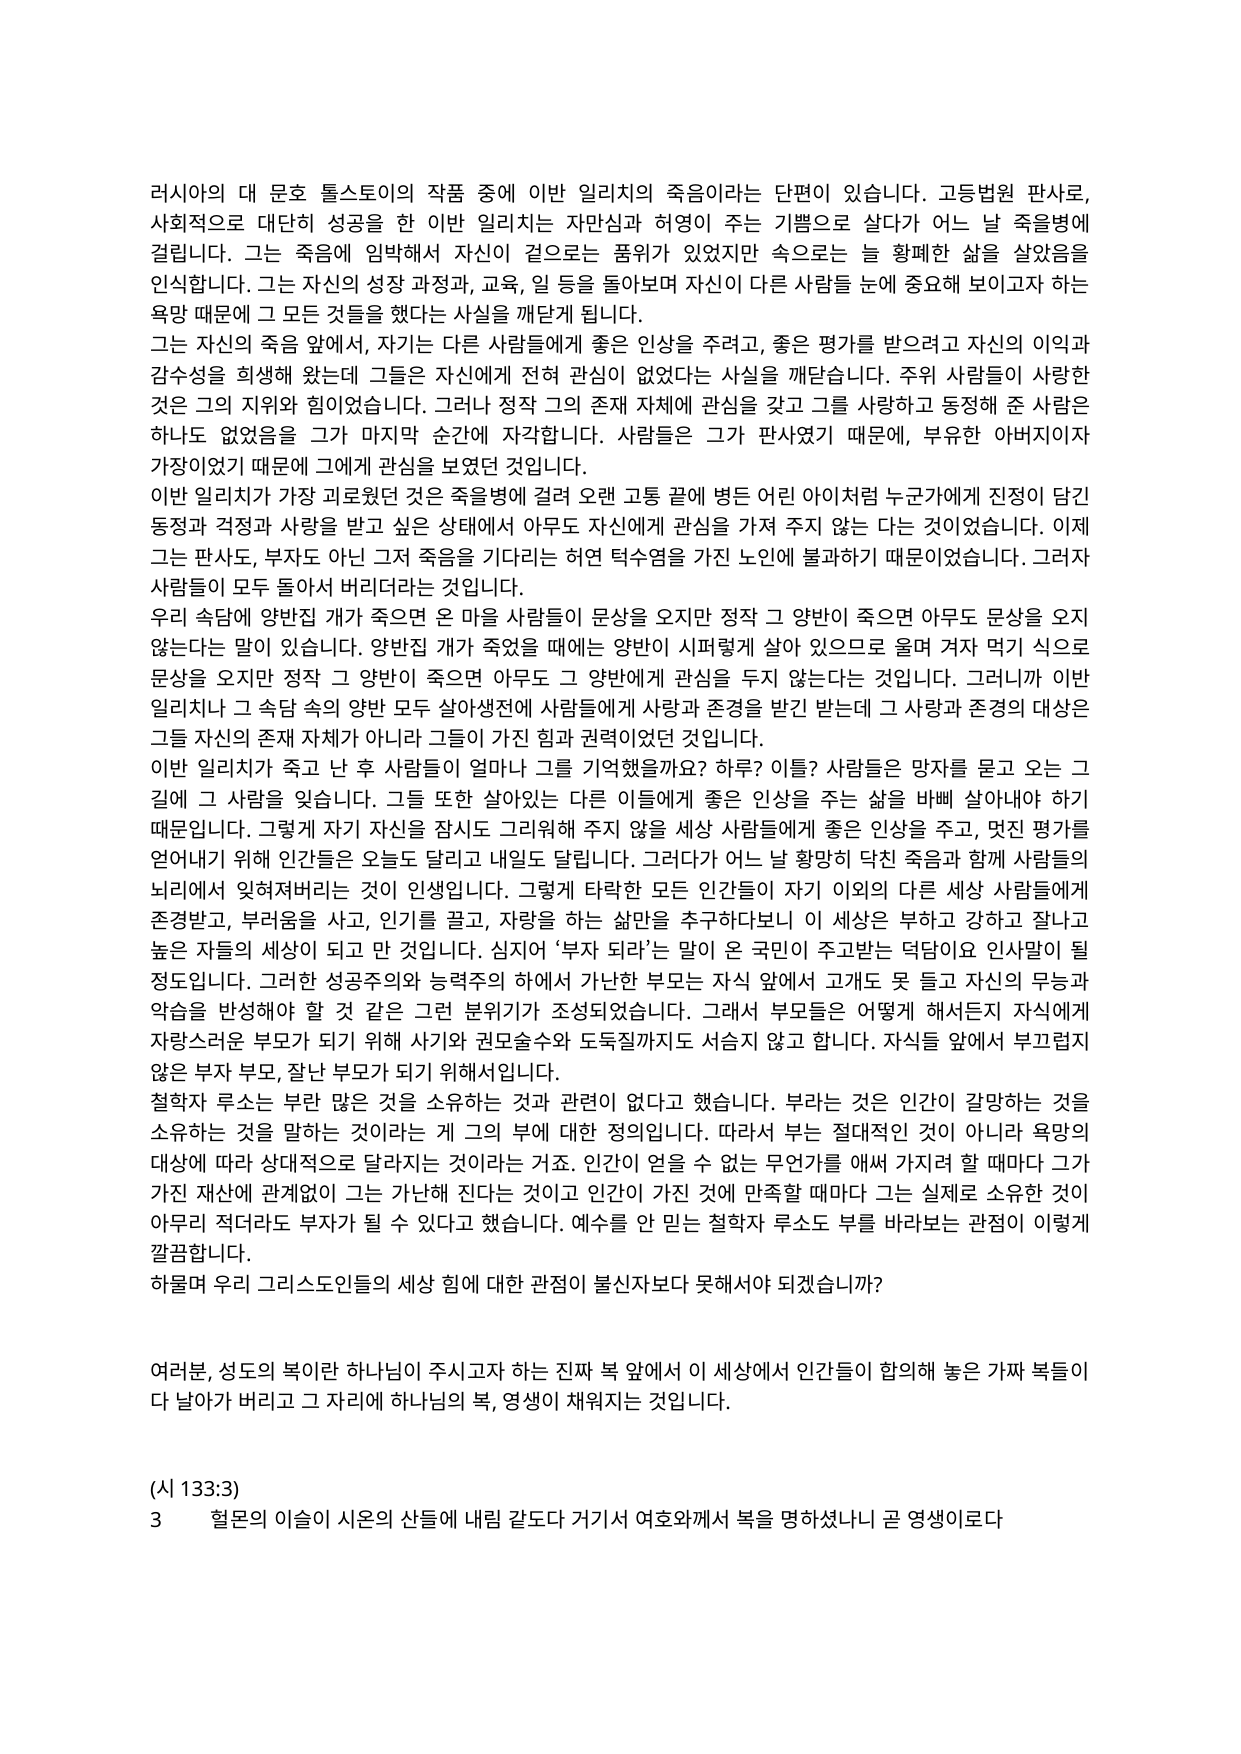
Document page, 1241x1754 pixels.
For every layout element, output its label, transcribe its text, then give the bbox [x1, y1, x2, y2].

text 하물며 우리 그리스도인들의 세상 힘에 대한 관점이 불신자보다 못해서야 되겠습니까? [150, 1268, 1090, 1298]
text 이반 일리치가 죽고 난 후 사람들이 얼마나 그를 기억했을까요? 하루? 이틀? 사람들은 망자를 묻고 오는 그 길에 그 사람을 잊습니다. 그들 또한 살아있는 다른 이들에게 좋은 인상을 주는 삶을 바삐 살아내야 하기 때문입니다. 그렇게 자기 자신을 잠시도 그리워해 주지 않을 세상 사람들에게 좋은 인상을 주고, 멋진 평가를 얻어내기 위해 인간들은 오늘도 달리고 내일도 달립니다. 그러다가 어느 날 황망히 닥친 죽음과 함께 사람들의 뇌리에서 잊혀져버리는 것이 인생입니다. 그렇게 타락한 모든 인간들이 자기 이외의 다른 세상 사람들에게 존경받고, 부러움을 사고, 인기를 끌고, 자랑을 하는 삶만을 추구하다보니 이 세상은 부하고 강하고 잘나고 높은 자들의 세상이 되고 만 것입니다. 심지어 ‘부자 되라’는 말이 온 국민이 주고받는 덕담이요 인사말이 될 정도입니다. 그러한 성공주의와 능력주의 하에서 가난한 부모는 자식 앞에서 고개도 못 들고 자신의 무능과 악습을 반성해야 할 것 같은 그런 분위기가 조성되었습니다. 그래서 부모들은 어떻게 해서든지 자식에게 자랑스러운 부모가 되기 위해 사기와 권모술수와 도둑질까지도 서슴지 않고 합니다. 자식들 앞에서 부끄럽지 않은 부자 부모, 잘난 부모가 되기 위해서입니다. [150, 753, 1090, 1086]
text 러시아의 대 문호 톨스토이의 작품 중에 이반 일리치의 죽음이라는 단편이 있습니다. 고등법원 판사로, 사회적으로 대단히 성공을 한 이반 일리치는 자만심과 허영이 주는 기쁨으로 살다가 어느 날 죽을병에 걸립니다. 그는 죽음에 임박해서 자신이 겉으로는 품위가 있었지만 속으로는 늘 황폐한 삶을 살았음을 인식합니다. 그는 자신의 성장 과정과, 교육, 일 등을 돌아보며 자신이 다른 사람들 눈에 중요해 보이고자 하는 욕망 때문에 그 모든 것들을 했다는 사실을 깨닫게 됩니다. [150, 177, 1090, 329]
text 이반 일리치가 가장 괴로웠던 것은 죽을병에 걸려 오랜 고통 끝에 병든 어린 아이처럼 누군가에게 진정이 담긴 동정과 걱정과 사랑을 받고 싶은 상태에서 아무도 자신에게 관심을 가져 주지 않는 다는 것이었습니다. 이제 그는 판사도, 부자도 아닌 그저 죽음을 기다리는 허연 턱수염을 가진 노인에 불과하기 때문이었습니다. 그러자 사람들이 모두 돌아서 버리더라는 것입니다. [150, 480, 1090, 601]
text 그는 자신의 죽음 앞에서, 자기는 다른 사람들에게 좋은 인상을 주려고, 좋은 평가를 받으려고 자신의 이익과 감수성을 희생해 왔는데 그들은 자신에게 전혀 관심이 없었다는 사실을 깨닫습니다. 주위 사람들이 사랑한 것은 그의 지위와 힘이었습니다. 그러나 정작 그의 존재 자체에 관심을 갖고 그를 사랑하고 동정해 준 사람은 하나도 없었음을 그가 마지막 순간에 자각합니다. 사람들은 그가 판사였기 때문에, 부유한 아버지이자 가장이었기 때문에 그에게 관심을 보였던 것입니다. [150, 329, 1090, 480]
text 여러분, 성도의 복이란 하나님이 주시고자 하는 진짜 복 앞에서 이 세상에서 인간들이 합의해 놓은 가짜 복들이 다 날아가 버리고 그 자리에 하나님의 복, 영생이 채워지는 것입니다. [150, 1355, 1090, 1416]
text (시133:3) [150, 1473, 1090, 1503]
text 철학자 루소는 부란 많은 것을 소유하는 것과 관련이 없다고 했습니다. 부라는 것은 인간이 갈망하는 것을 소유하는 것을 말하는 것이라는 게 그의 부에 대한 정의입니다. 따라서 부는 절대적인 것이 아니라 욕망의 대상에 따라 상대적으로 달라지는 것이라는 거죠. 인간이 얻을 수 없는 무언가를 애써 가지려 할 때마다 그가 가진 재산에 관계없이 그는 가난해 진다는 것이고 인간이 가진 것에 만족할 때마다 그는 실제로 소유한 것이 아무리 적더라도 부자가 될 수 있다고 했습니다. 예수를 안 믿는 철학자 루소도 부를 바라보는 관점이 이렇게 깔끔합니다. [150, 1086, 1090, 1268]
text 우리 속담에 양반집 개가 죽으면 온 마을 사람들이 문상을 오지만 정작 그 양반이 죽으면 아무도 문상을 오지 않는다는 말이 있습니다. 양반집 개가 죽었을 때에는 양반이 시퍼렇게 살아 있으므로 울며 겨자 먹기 식으로 문상을 오지만 정작 그 양반이 죽으면 아무도 그 양반에게 관심을 두지 않는다는 것입니다. 그러니까 이반 일리치나 그 속담 속의 양반 모두 살아생전에 사람들에게 사랑과 존경을 받긴 받는데 그 사랑과 존경의 대상은 그들 자신의 존재 자체가 아니라 그들이 가진 힘과 권력이었던 것입니다. [150, 601, 1090, 753]
text 3 헐몬의 이슬이 시온의 산들에 내림 같도다 거기서 여호와께서 복을 명하셨나니 곧 영생이로다 [150, 1503, 1090, 1533]
